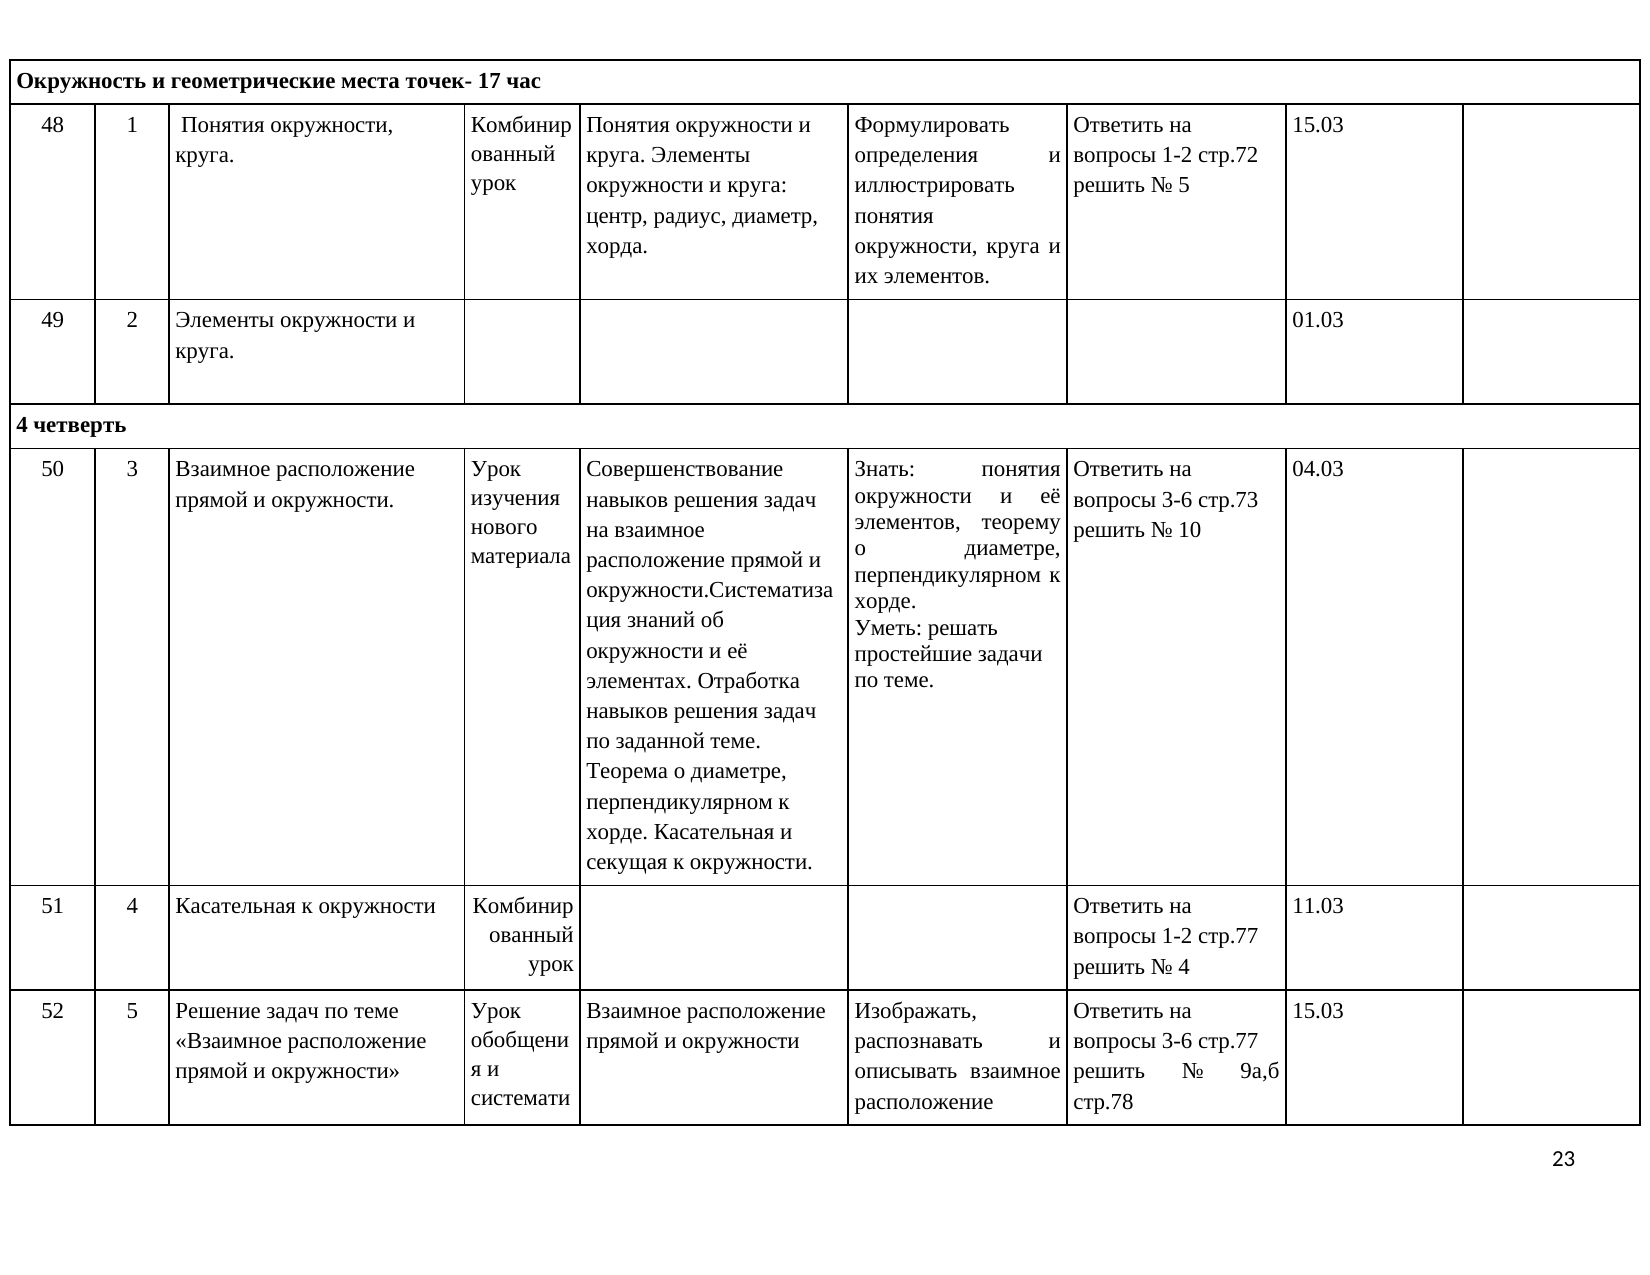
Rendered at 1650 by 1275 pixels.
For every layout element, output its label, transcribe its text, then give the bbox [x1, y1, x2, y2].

table_cell [849, 886, 1066, 989]
table_cell 50 [11, 449, 94, 884]
table_cell Формулировать определения и иллюстрировать понятия окружности, круга и их элементов. [849, 105, 1066, 299]
table_cell [1068, 300, 1285, 403]
table_cell [1464, 105, 1639, 299]
table_cell Знать: понятия окружности и её элементов, теорему о диаметре, перпендикулярном к хорде. Уметь: решать простейшие задачи по теме. [849, 449, 1066, 884]
table_cell [1464, 449, 1639, 884]
table_cell 04.03 [1287, 449, 1462, 884]
table_cell 1 [96, 105, 168, 299]
table_cell [581, 886, 847, 989]
table_cell Окружность и геометрические места точек- 17 час [11, 61, 1639, 103]
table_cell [170, 991, 464, 1124]
table_cell Касательная к окружности [170, 886, 464, 989]
table_cell Комбинированный урок [465, 886, 579, 989]
table_cell Урок изучения нового материала [465, 449, 579, 884]
table_cell [1464, 300, 1639, 403]
table_cell 15.03 [1287, 105, 1462, 299]
table_cell [1464, 991, 1639, 1124]
table_cell Ответить на вопросы 1-2 стр.77 решить № 4 [1068, 886, 1285, 989]
table_cell 2 [96, 300, 168, 403]
table_cell 5 [96, 991, 168, 1124]
table_cell Совершенствование навыков решения задач на взаимное расположение прямой и окружности.Систематизация знаний об окружности и её элементах. Отработка навыков решения задач по заданной теме. Теорема о диаметре, перпендикулярном к хорде. Касательная и секущая к окружности. [581, 449, 847, 884]
table_cell [849, 300, 1066, 403]
table_cell 11.03 [1287, 886, 1462, 989]
table_cell 4 четверть [11, 405, 1639, 448]
table_cell 3 [96, 449, 168, 884]
table_cell 4 [96, 886, 168, 989]
table_cell [1464, 886, 1639, 989]
table_cell 01.03 [1287, 300, 1462, 403]
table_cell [465, 991, 579, 1124]
table_cell 49 [11, 300, 94, 403]
table_cell 52 [11, 991, 94, 1124]
table_cell Ответить на вопросы 3-6 стр.73 решить № 10 [1068, 449, 1285, 884]
table_cell [465, 300, 579, 403]
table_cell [849, 991, 1066, 1124]
table_cell 15.03 [1287, 991, 1462, 1124]
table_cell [1068, 991, 1285, 1124]
table_cell Ответить на вопросы 1-2 стр.72 решить № 5 [1068, 105, 1285, 299]
table_cell 48 [11, 105, 94, 299]
table_cell Элементы окружности и круга. [170, 300, 464, 403]
table_cell 51 [11, 886, 94, 989]
table_cell Понятия окружности и круга. Элементы окружности и круга: центр, радиус, диаметр, хорда. [581, 105, 847, 299]
table_cell Комбинированный урок [465, 105, 579, 299]
table_cell [581, 300, 847, 403]
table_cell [581, 991, 847, 1124]
table_cell Понятия окружности, круга. [170, 105, 464, 299]
table_cell Взаимное расположение прямой и окружности. [170, 449, 464, 884]
